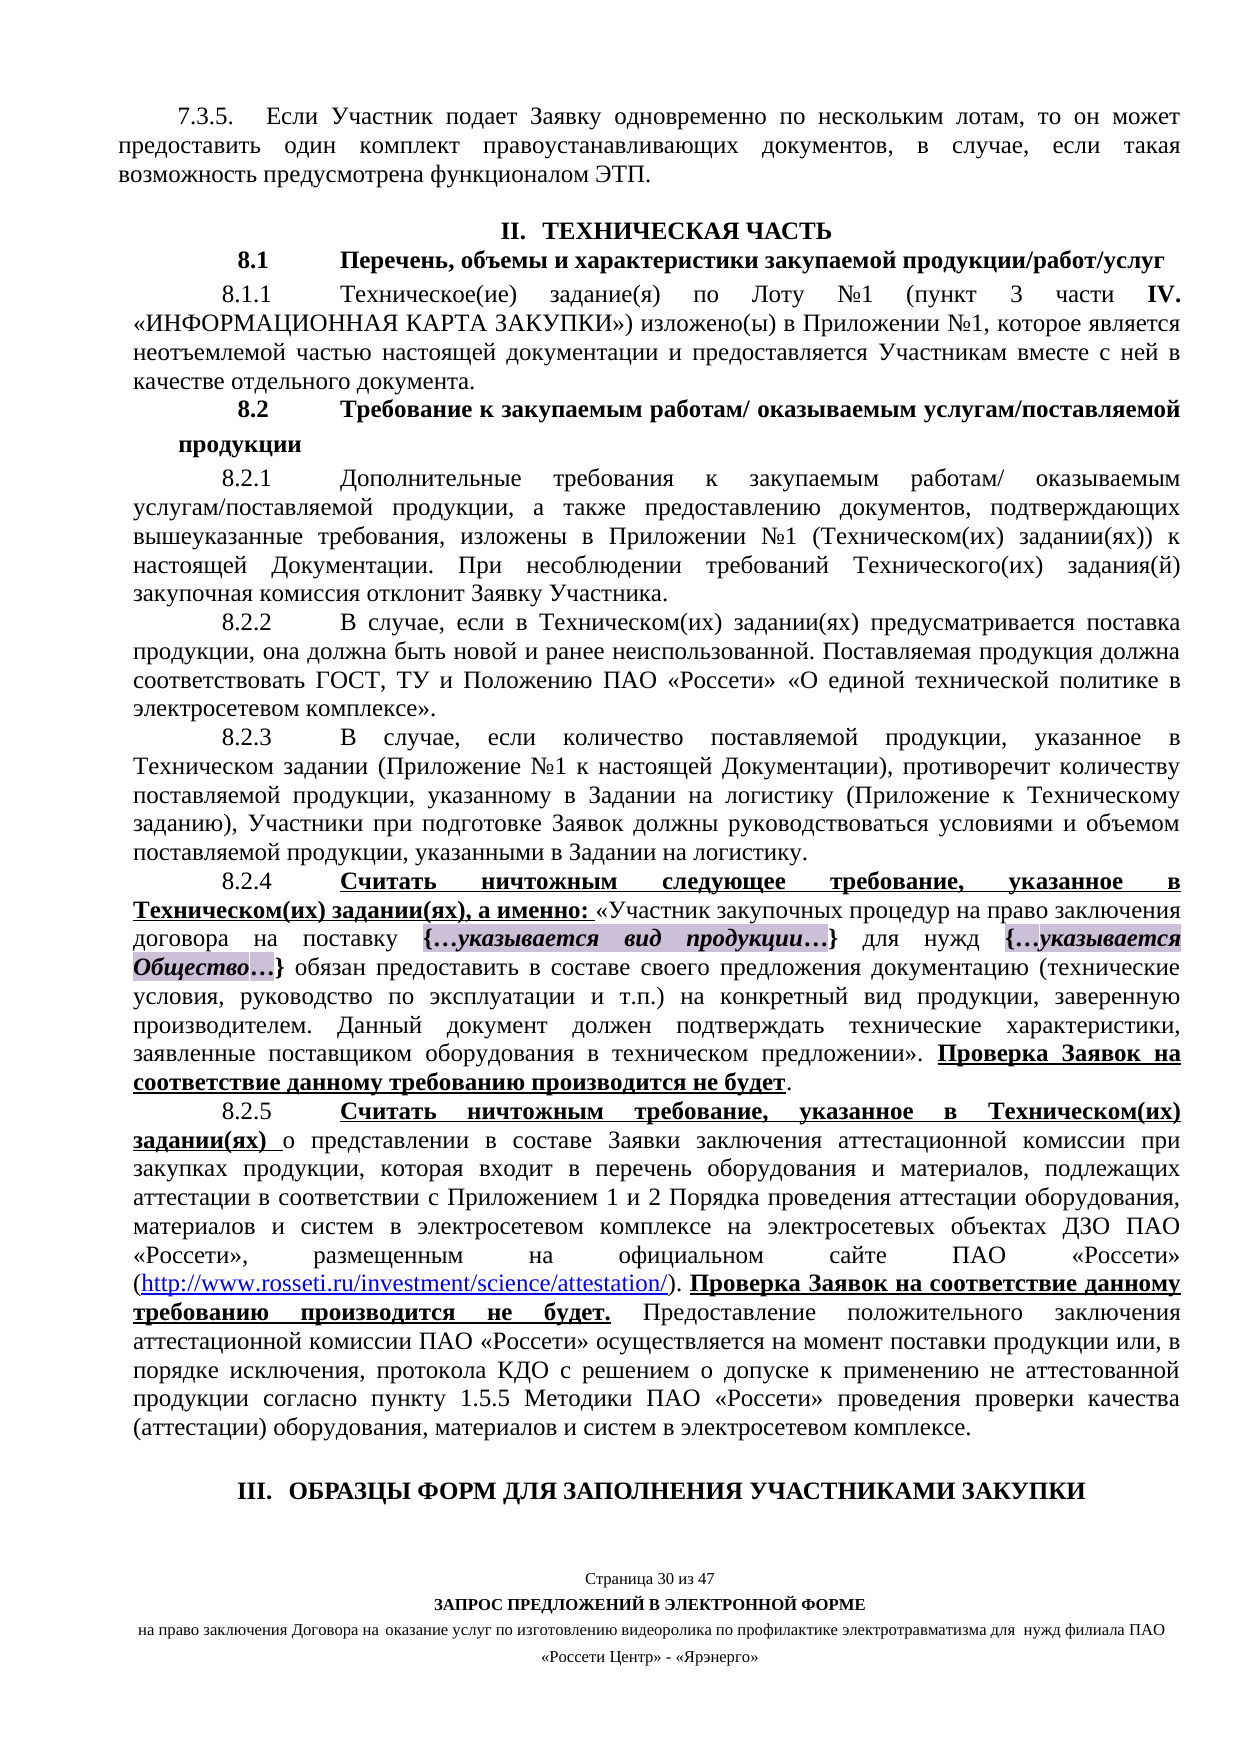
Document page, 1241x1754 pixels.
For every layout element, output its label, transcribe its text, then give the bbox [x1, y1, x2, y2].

subtitle В случае, если количество поставляемой продукции, указанное в Техническом задании (Приложение №1 к настоящей Документации), противоречит количеству поставляемой продукции, указанному в Задании на логистику (Приложение к Техническому заданию), Участники при подготовке Заявок должны руководствоваться условиями и объемом поставляемой продукции, указанными в Задании на логистику. [133, 722, 1181, 866]
subtitle Требование к закупаемым работам/ оказываемым услугам/поставляемой продукции [178, 394, 1181, 458]
subtitle Считать ничтожным следующее требование, указанное в Техническом(их) задании(ях), а именно: «Участник закупочных процедур на право заключения договора на поставку {…указывается вид продукции…} для нужд {…указывается Общество…} обязан предоставить в составе своего предложения документацию (технические условия, руководство по эксплуатации и т.п.) на конкретный вид продукции, заверенную производителем. Данный документ должен подтверждать технические характеристики, заявленные поставщиком оборудования в техническом предложении». Проверка Заявок на соответствие данному требованию производится не будет. [133, 866, 1181, 1096]
subtitle Перечень, объемы и характеристики закупаемой продукции/работ/услуг [178, 245, 1181, 274]
subtitle ОБРАЗЦЫ ФОРМ ДЛЯ ЗАПОЛНЕНИЯ УЧАСТНИКАМИ ЗАКУПКИ [118, 1476, 1181, 1505]
subtitle Если Участник подает Заявку одновременно по нескольким лотам, то он может предоставить один комплект правоустанавливающих документов, в случае, если такая возможность предусмотрена функционалом ЭТП. [118, 101, 1181, 187]
subtitle Дополнительные требования к закупаемым работам/ оказываемым услугам/поставляемой продукции, а также предоставлению документов, подтверждающих вышеуказанные требования, изложены в Приложении №1 (Техническом(их) задании(ях)) к настоящей Документации. При несоблюдении требований Технического(их) задания(й) закупочная комиссия отклонит Заявку Участника. [133, 463, 1181, 607]
subtitle В случае, если в Техническом(их) задании(ях) предусматривается поставка продукции, она должна быть новой и ранее неиспользованной. Поставляемая продукция должна соответствовать ГОСТ, ТУ и Положению ПАО «Россети» «О единой технической политике в электросетевом комплексе». [133, 607, 1181, 722]
subtitle Техническое(ие) задание(я) по Лоту №1 (пункт 3 части IV. «ИНФОРМАЦИОННАЯ КАРТА ЗАКУПКИ») изложено(ы) в Приложении №1, которое является неотъемлемой частью настоящей документации и предоставляется Участникам вместе с ней в качестве отдельного документа. [133, 279, 1181, 394]
subtitle ТЕХНИЧЕСКАЯ ЧАСТЬ [118, 216, 1181, 245]
subtitle Считать ничтожным требование, указанное в Техническом(их) задании(ях) о представлении в составе Заявки заключения аттестационной комиссии при закупках продукции, которая входит в перечень оборудования и материалов, подлежащих аттестации в соответствии с Приложением 1 и 2 Порядка проведения аттестации оборудования, материалов и систем в электросетевом комплексе на электросетевых объектах ДЗО ПАО «Россети», размещенным на официальном сайте ПАО «Россети» (http://www.rosseti.ru/investment/science/attestation/). Проверка Заявок на соответствие данному требованию производится не будет. Предоставление положительного заключения аттестационной комиссии ПАО «Россети» осуществляется на момент поставки продукции или, в порядке исключения, протокола КДО с решением о допуске к применению не аттестованной продукции согласно пункту 1.5.5 Методики ПАО «Россети» проведения проверки качества (аттестации) оборудования, материалов и систем в электросетевом комплексе. [133, 1096, 1181, 1441]
